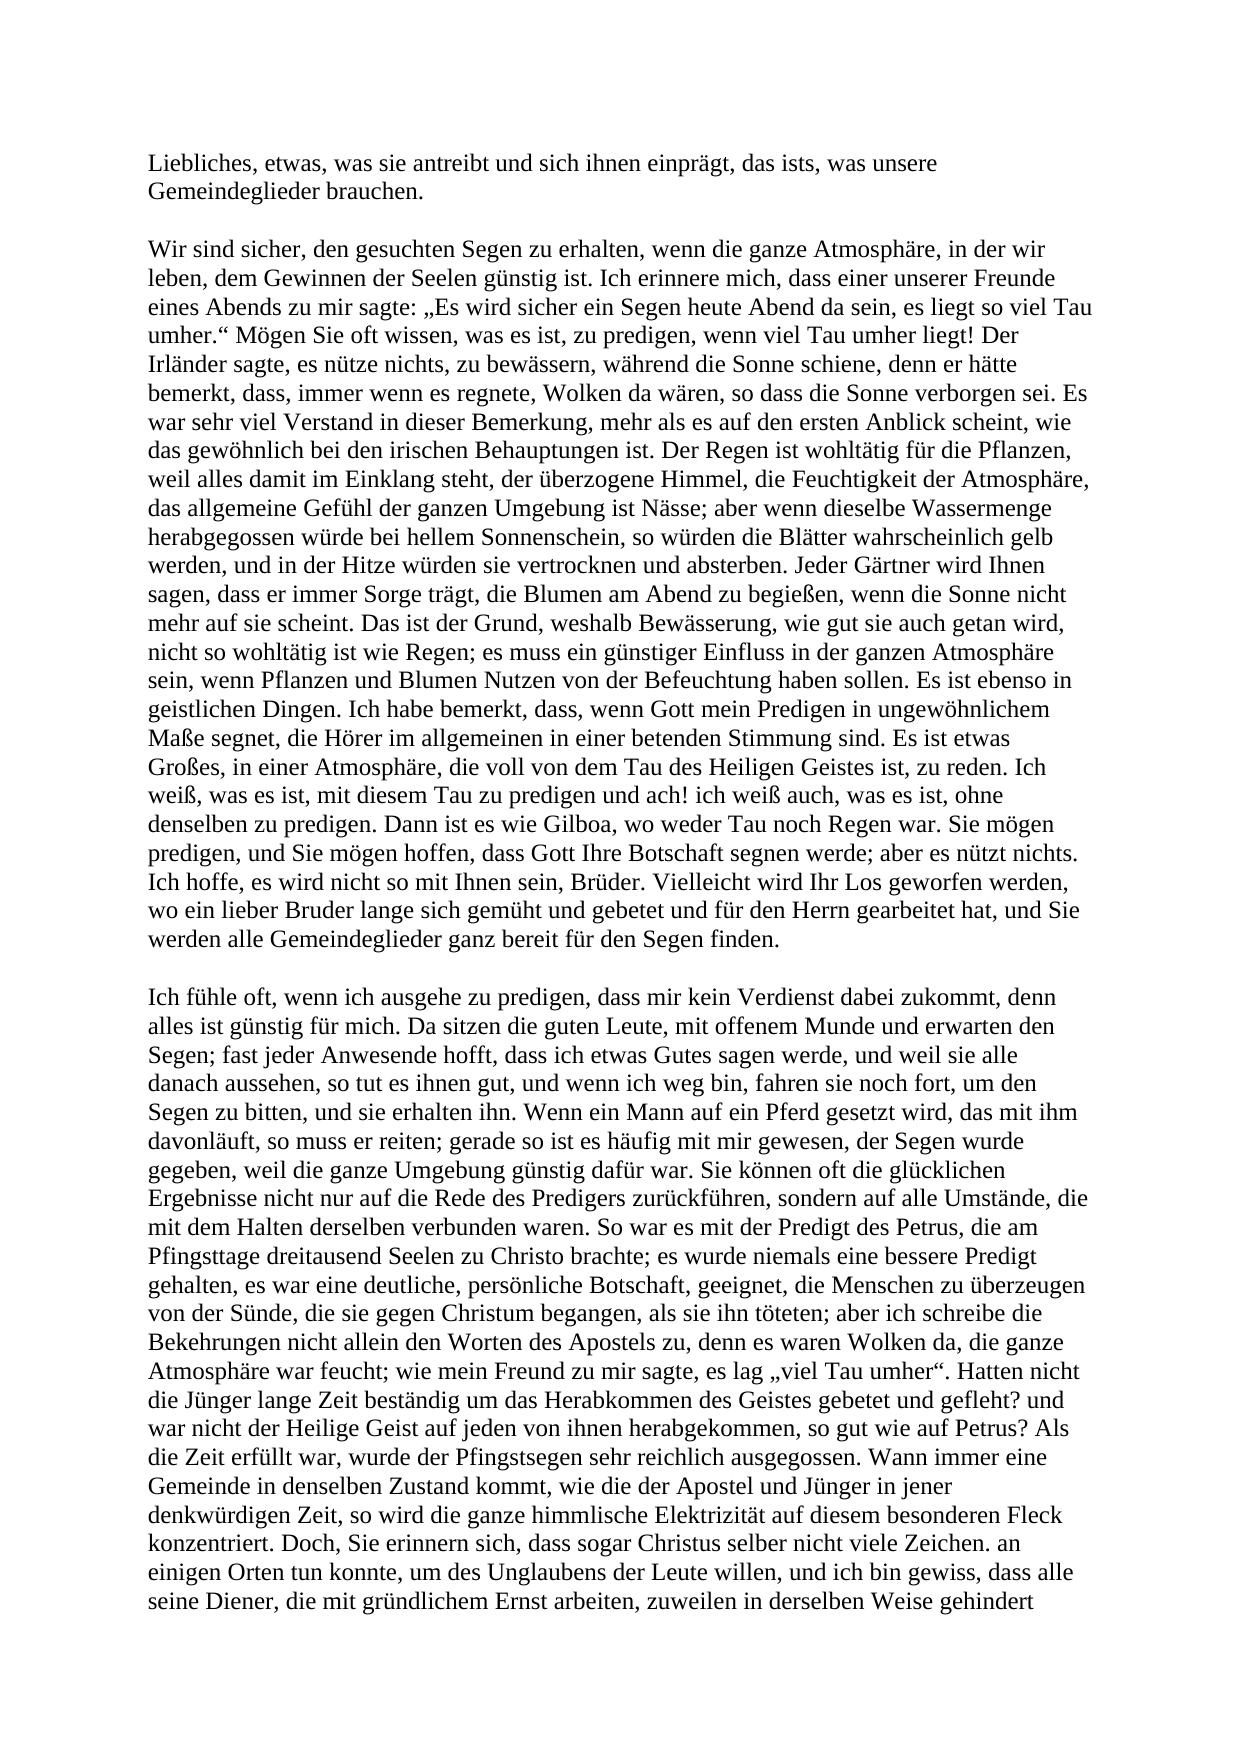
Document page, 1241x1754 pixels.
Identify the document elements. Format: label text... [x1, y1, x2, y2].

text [148, 148, 1093, 205]
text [148, 982, 1093, 1615]
text Wir sind sicher, den gesuchten Segen zu erhalten, wenn die ganze Atmosphäre, in der wir leben, dem Gewinnen der Seelen günstig ist. Ich erinnere mich, dass einer unserer Freunde eines Abends zu mir sagte: „Es wird sicher ein Segen heute Abend da sein, es liegt so viel Tau umher.“ Mögen Sie oft wissen, was es ist, zu predigen, wenn viel Tau umher liegt! Der Irländer sagte, es nütze nichts, zu bewässern, während die Sonne schiene, denn er hätte bemerkt, dass, immer wenn es regnete, Wolken da wären, so dass die Sonne verborgen sei. Es war sehr viel Verstand in dieser Bemerkung, mehr als es auf den ersten Anblick scheint, wie das gewöhnlich bei den irischen Behauptungen ist. Der Regen ist wohltätig für die Pflanzen, weil alles damit im Einklang steht, der überzogene Himmel, die Feuchtigkeit der Atmosphäre, das allgemeine Gefühl der ganzen Umgebung ist Nässe; aber wenn dieselbe Wassermenge herabgegossen würde bei hellem Sonnenschein, so würden die Blätter wahrscheinlich gelb werden, und in der Hitze würden sie vertrocknen und absterben. Jeder Gärtner wird Ihnen sagen, dass er immer Sorge trägt, die Blumen am Abend zu begießen, wenn die Sonne nicht mehr auf sie scheint. Das ist der Grund, weshalb Bewässerung, wie gut sie auch getan wird, nicht so wohltätig ist wie Regen; es muss ein günstiger Einfluss in der ganzen Atmosphäre sein, wenn Pflanzen und Blumen Nutzen von der Befeuchtung haben sollen. Es ist ebenso in geistlichen Dingen. Ich habe bemerkt, dass, wenn Gott mein Predigen in ungewöhnlichem Maße segnet, die Hörer im allgemeinen in einer betenden Stimmung sind. Es ist etwas Großes, in einer Atmosphäre, die voll von dem Tau des Heiligen Geistes ist, zu reden. Ich weiß, was es ist, mit diesem Tau zu predigen und ach! ich weiß auch, was es ist, ohne denselben zu predigen. Dann ist es wie Gilboa, wo weder Tau noch Regen war. Sie mögen predigen, und Sie mögen hoffen, dass Gott Ihre Botschaft segnen werde; aber es nützt nichts. Ich hoffe, es wird nicht so mit Ihnen sein, Brüder. Vielleicht wird Ihr Los geworfen werden, wo ein lieber Bruder lange sich gemüht und gebetet und für den Herrn gearbeitet hat, und Sie werden alle Gemeindeglieder ganz bereit für den Segen finden. [148, 234, 1093, 953]
